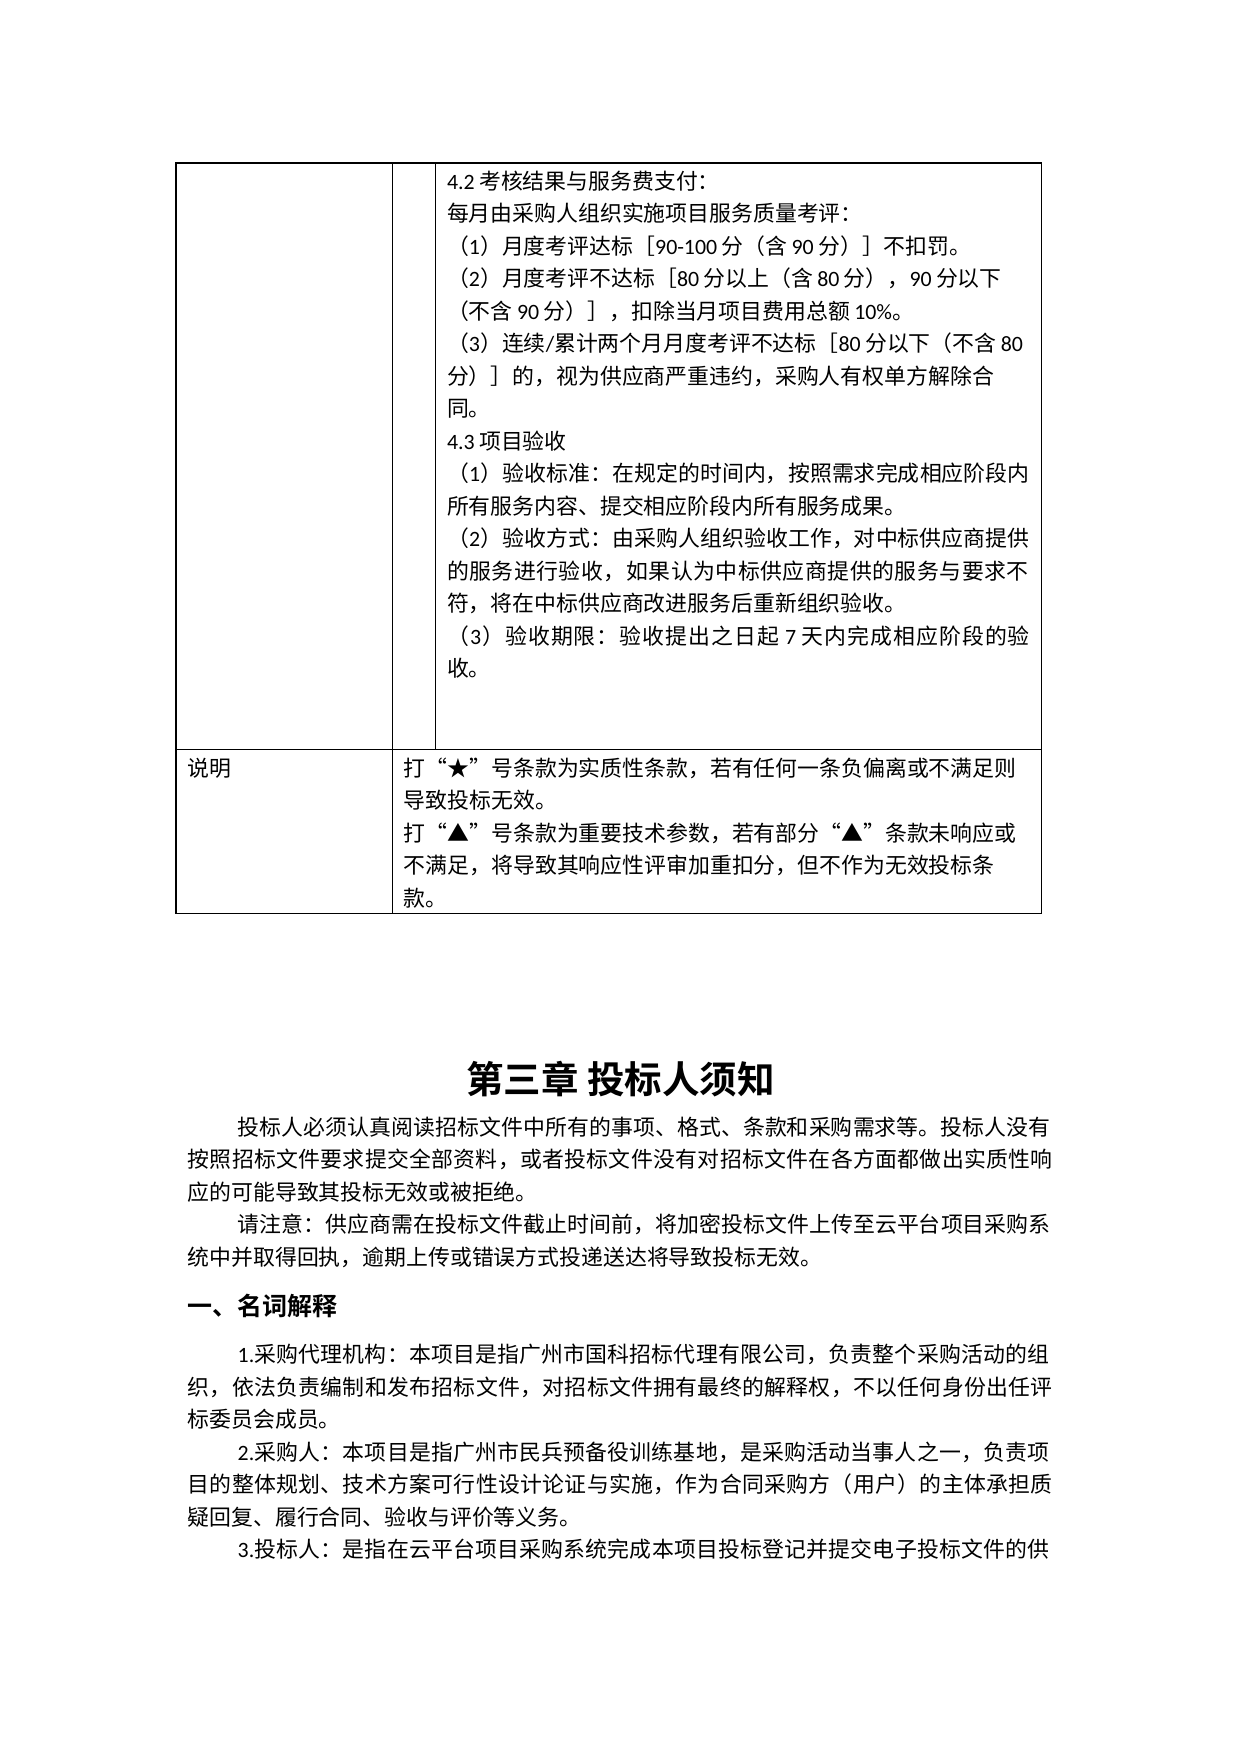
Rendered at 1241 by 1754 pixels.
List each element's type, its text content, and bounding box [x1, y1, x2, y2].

table_cell 1 [393, 164, 435, 748]
text 1.采购代理机构：本项目是指广州市国科招标代理有限公司，负责整个采购活动的组织，依法负责编制和发布招标文件，对招标文件拥有最终的解释权，不以任何身份出任评标委员会成员。 [187, 1337, 1053, 1434]
text 一、名词解释 [187, 1272, 1053, 1337]
table_cell 说明 [177, 750, 392, 913]
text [187, 1532, 1053, 1564]
text 第三章 投标人须知 [187, 1044, 1053, 1109]
table_cell 打“★”号条款为实质性条款，若有任何一条负偏离或不满足则导致投标无效。 打“▲”号条款为重要技术参数，若有部分“▲”条款未响应或不满足，将导致其响应性评审加重扣分，但不作为无效投标条款。 [393, 750, 1041, 913]
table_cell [436, 164, 1041, 748]
text 请注意：供应商需在投标文件截止时间前，将加密投标文件上传至云平台项目采购系统中并取得回执，逾期上传或错误方式投递送达将导致投标无效。 [187, 1207, 1053, 1272]
table_cell [177, 164, 392, 748]
text 投标人必须认真阅读招标文件中所有的事项、格式、条款和采购需求等。投标人没有按照招标文件要求提交全部资料，或者投标文件没有对招标文件在各方面都做出实质性响应的可能导致其投标无效或被拒绝。 [187, 1109, 1053, 1207]
text 2.采购人：本项目是指广州市民兵预备役训练基地，是采购活动当事人之一，负责项目的整体规划、技术方案可行性设计论证与实施，作为合同采购方（用户）的主体承担质疑回复、履行合同、验收与评价等义务。 [187, 1434, 1053, 1532]
